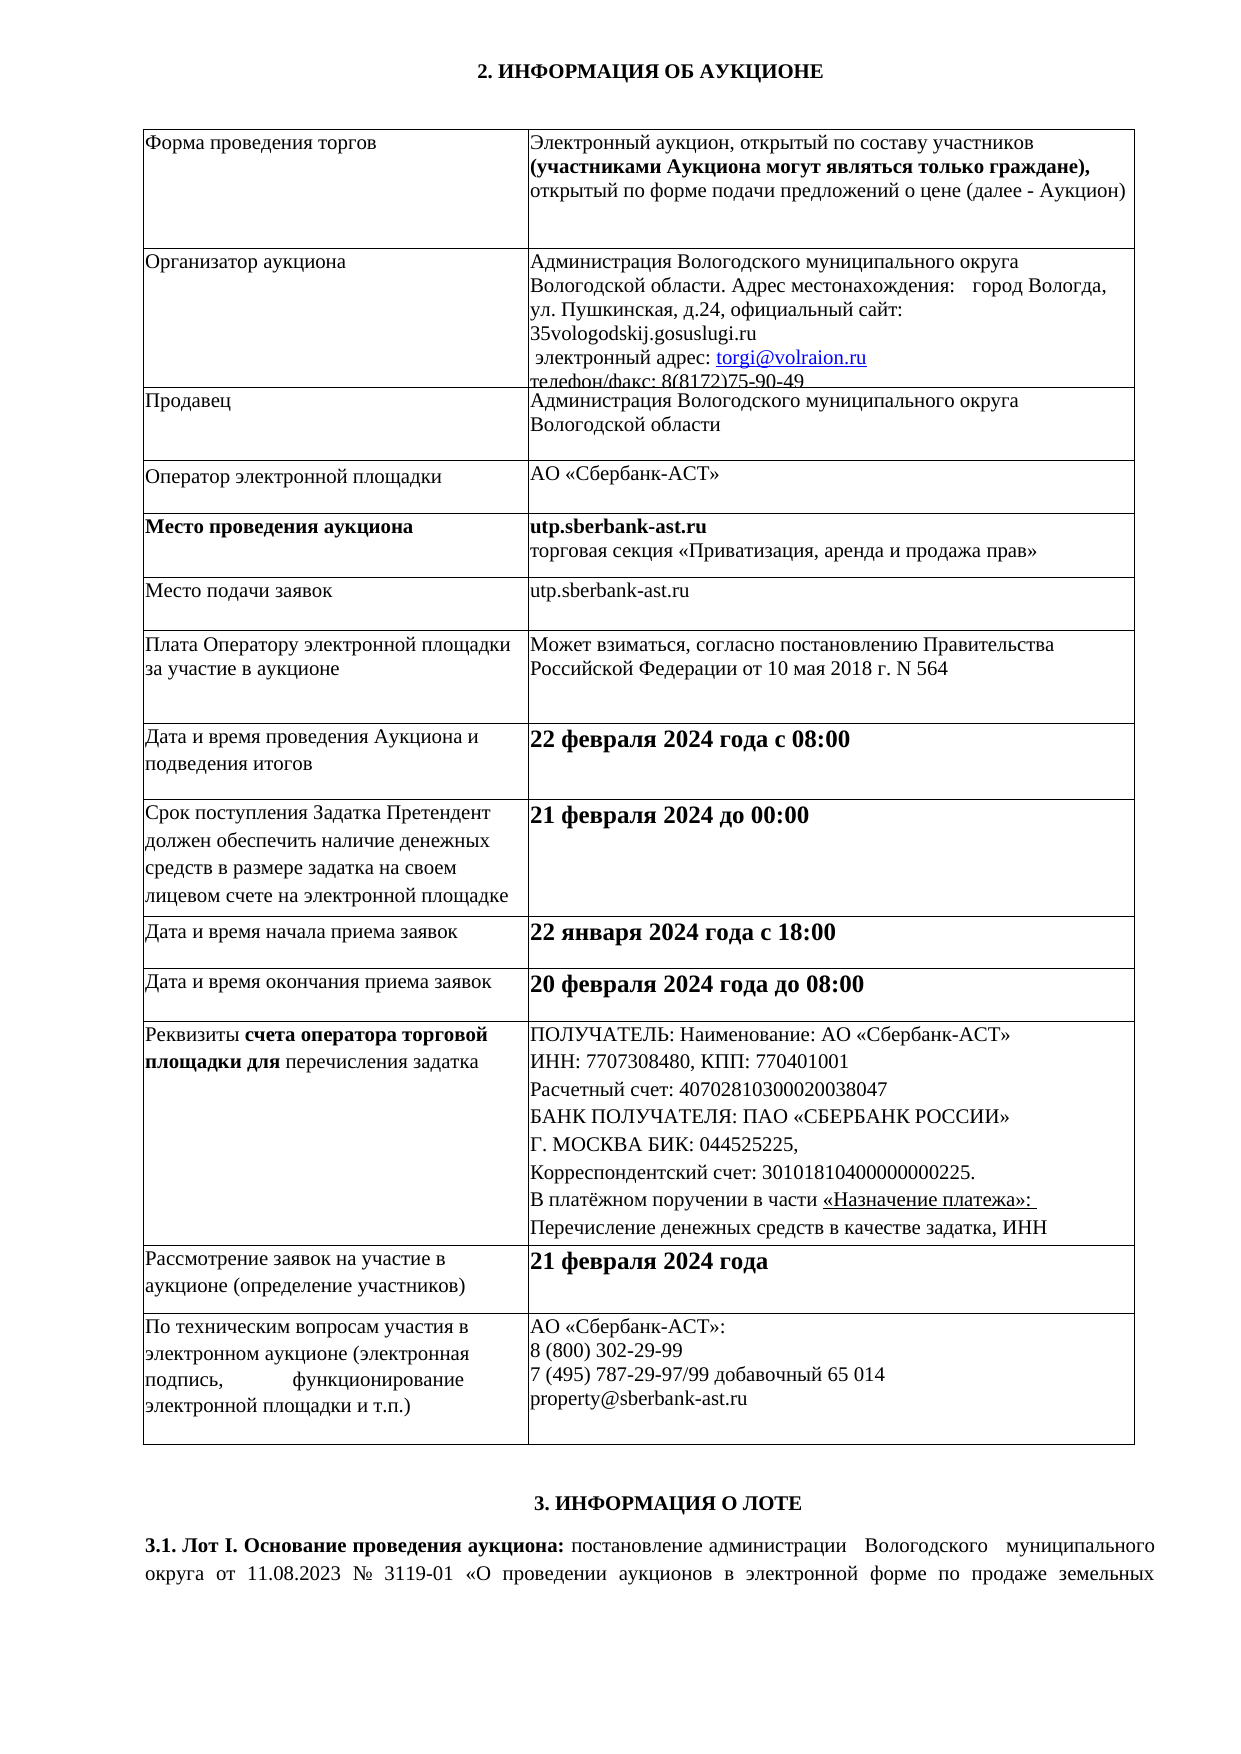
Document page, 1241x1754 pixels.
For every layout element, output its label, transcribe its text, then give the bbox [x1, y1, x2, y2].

table_cell Срок поступления Задатка Претендент должен обеспечить наличие денежных средств в размере задатка на своем лицевом счете на электронной площадке [144, 800, 528, 916]
table_header Электронный аукцион, открытый по составу участников (участниками Аукциона могут являться только граждане), открытый по форме подачи предложений о цене (далее - Аукцион) [529, 130, 1134, 248]
table_cell Дата и время проведения Аукциона и подведения итогов [144, 724, 528, 799]
table_cell utp.sberbank-ast.ru [529, 578, 1134, 630]
table_cell utp.sberbank-ast.ru торговая секция «Приватизация, аренда и продажа прав» [529, 514, 1134, 577]
text 3. ИНФОРМАЦИЯ О ЛОТЕ [145, 1491, 1156, 1515]
table_cell Дата и время окончания приема заявок [144, 969, 528, 1021]
table_cell АО «Сбербанк-АСТ»: 8 (800) 302-29-99 7 (495) 787-29-97/99 добавочный 65 014 property@sberbank-ast.ru [529, 1314, 1134, 1444]
table_cell Может взиматься, согласно постановлению Правительства Российской Федерации от 10 мая 2018 г. N 564 [529, 631, 1134, 723]
table_cell Рассмотрение заявок на участие в аукционе (определение участников) [144, 1246, 528, 1313]
table_cell 21 февраля 2024 года [529, 1246, 1134, 1313]
table_cell Оператор электронной площадки [144, 461, 528, 512]
table_cell Администрация Вологодского муниципального округа Вологодской области. Адрес местонахождения: город Вологда, ул. Пушкинская, д.24, официальный сайт: 35vologodskij.gosuslugi.ru электронный адрес: torgi@volraion.ru телефон/факс: 8(8172)75-90-49 [529, 249, 1134, 387]
table_cell ПОЛУЧАТЕЛЬ: Наименование: АО «Сбербанк-АСТ» ИНН: 7707308480, КПП: 770401001 Расчетный счет: 40702810300020038047 БАНК ПОЛУЧАТЕЛЯ: ПАО «СБЕРБАНК РОССИИ» Г. МОСКВА БИК: 044525225, Корреспондентский счет: 30101810400000000225. В платёжном поручении в части «Назначение платежа»: Перечисление денежных средств в качестве задатка, ИНН плательщика. [529, 1022, 1134, 1245]
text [145, 1533, 1156, 1584]
table_cell 20 февраля 2024 года до 08:00 [529, 969, 1134, 1021]
table_cell Реквизиты счета оператора торговой площадки для перечисления задатка [144, 1022, 528, 1245]
table_cell По техническим вопросам участия в электронном аукционе (электронная подпись, функционирование электронной площадки и т.п.) [144, 1314, 528, 1444]
table_cell 21 февраля 2024 до 00:00 [529, 800, 1134, 916]
table_cell Продавец [144, 388, 528, 460]
table_cell Место подачи заявок [144, 578, 528, 630]
table_cell 22 января 2024 года с 18:00 [529, 917, 1134, 968]
table_cell Администрация Вологодского муниципального округа Вологодской области [529, 388, 1134, 460]
table_cell Дата и время начала приема заявок [144, 917, 528, 968]
table_cell АО «Сбербанк-АСТ» [529, 461, 1134, 512]
table_cell 22 февраля 2024 года с 08:00 [529, 724, 1134, 799]
table_cell Плата Оператору электронной площадки за участие в аукционе [144, 631, 528, 723]
text 2. ИНФОРМАЦИЯ ОБ АУКЦИОНЕ [145, 59, 1156, 83]
table_header Форма проведения торгов [144, 130, 528, 248]
table_cell Организатор аукциона [144, 249, 528, 387]
table_cell Место проведения аукциона [144, 514, 528, 577]
